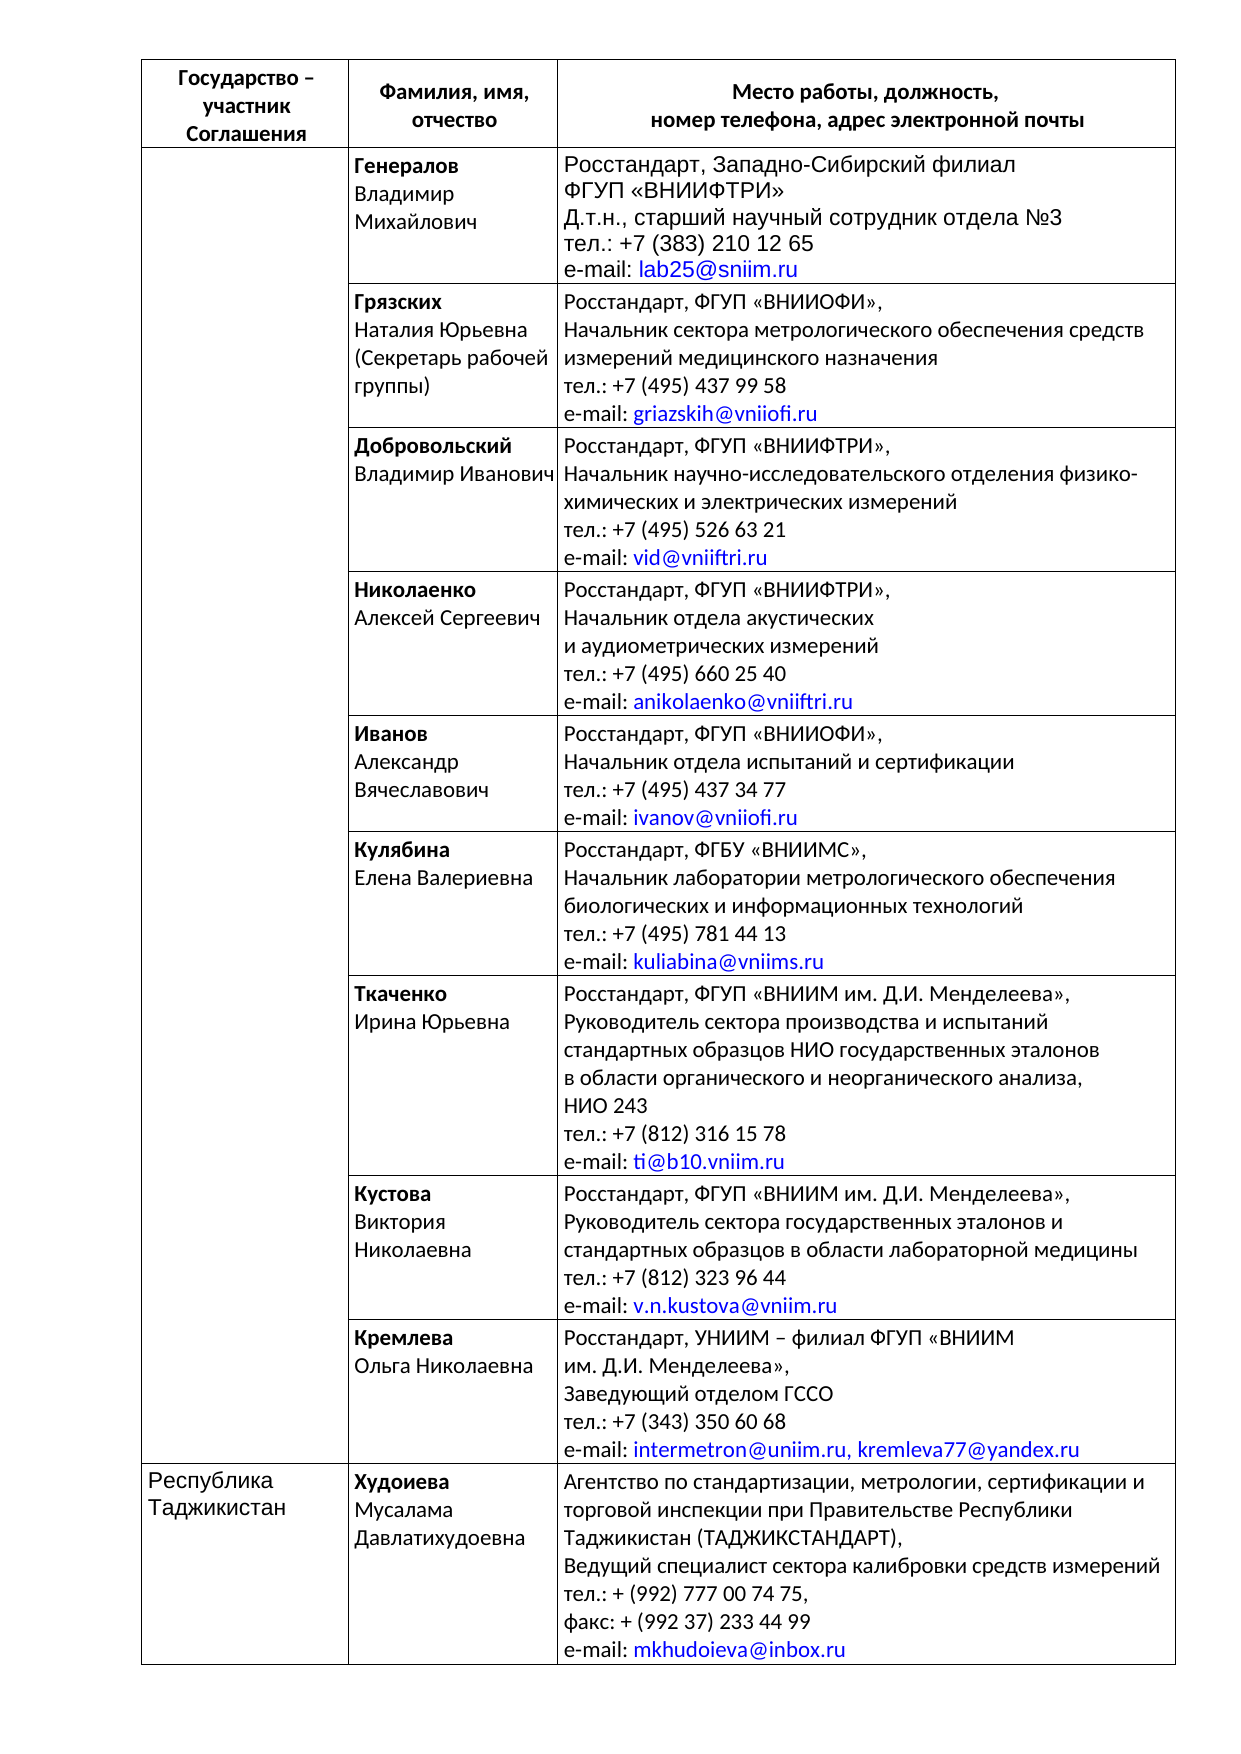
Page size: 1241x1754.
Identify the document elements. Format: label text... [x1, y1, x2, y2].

table_cell Худоиева Мусалама Давлатихудоевна [349, 1464, 557, 1663]
table_cell Грязских Наталия Юрьевна (Секретарь рабочей группы) [349, 284, 557, 427]
table_header Фамилия, имя, отчество [349, 60, 557, 147]
table_cell Республика Таджикистан [142, 1464, 348, 1663]
table_cell Росстандарт, УНИИМ – филиал ФГУП «ВНИИМ им. Д.И. Менделеева», Заведующий отделом ГССО тел.: +7 (343) 350 60 68 e-mail: intermetron@uniim.ru, kremleva77@yandex.ru [558, 1320, 1175, 1463]
table_cell Добровольский Владимир Иванович [349, 428, 557, 571]
table_cell Ткаченко Ирина Юрьевна [349, 976, 557, 1175]
table_cell Росстандарт, ФГУП «ВНИИФТРИ», Начальник научно-исследовательского отделения физико-химических и электрических измерений тел.: +7 (495) 526 63 21 e-mail: vid@vniiftri.ru [558, 428, 1175, 571]
table_cell Росстандарт, ФГУП «ВНИИФТРИ», Начальник отдела акустических и аудиометрических измерений тел.: +7 (495) 660 25 40 e-mail: anikolaenko@vniiftri.ru [558, 572, 1175, 715]
table_cell Генералов Владимир Михайлович [349, 148, 557, 283]
table_cell Росстандарт, ФГУП «ВНИИМ им. Д.И. Менделеева», Руководитель сектора производства и испытаний стандартных образцов НИО государственных эталонов в области органического и неорганического анализа, НИО 243 тел.: +7 (812) 316 15 78 e-mail: ti@b10.vniim.ru [558, 976, 1175, 1175]
table_cell Росстандарт, ФГУП «ВНИИОФИ», Начальник отдела испытаний и сертификации тел.: +7 (495) 437 34 77 e-mail: ivanov@vniiofi.ru [558, 716, 1175, 831]
table_cell Иванов Александр Вячеславович [349, 716, 557, 831]
table_cell Росстандарт, ФГБУ «ВНИИМС», Начальник лаборатории метрологического обеспечения биологических и информационных технологий тел.: +7 (495) 781 44 13 e-mail: kuliabina@vniims.ru [558, 832, 1175, 975]
table_cell Росстандарт, Западно-Сибирский филиал ФГУП «ВНИИФТРИ» Д.т.н., старший научный сотрудник отдела №3 тел.: +7 (383) 210 12 65 e-mail: lab25@sniim.ru [558, 148, 1175, 283]
table_cell Росстандарт, ФГУП «ВНИИМ им. Д.И. Менделеева», Руководитель сектора государственных эталонов и стандартных образцов в области лабораторной медицины тел.: +7 (812) 323 96 44 e-mail: v.n.kustova@vniim.ru [558, 1176, 1175, 1319]
table_header Место работы, должность, номер телефона, адрес электронной почты [558, 60, 1175, 147]
table_cell Кулябина Елена Валериевна [349, 832, 557, 975]
table_cell Кустова Виктория Николаевна [349, 1176, 557, 1319]
table_cell Кремлева Ольга Николаевна [349, 1320, 557, 1463]
table_header Государство – участник Соглашения [142, 60, 348, 147]
table_cell Агентство по стандартизации, метрологии, сертификации и торговой инспекции при Правительстве Республики Таджикистан (ТАДЖИКСТАНДАРТ), Ведущий специалист сектора калибровки средств измерений тел.: + (992) 777 00 74 75, факс: + (992 37) 233 44 99 е-mail: mkhudoieva@inbox.ru [558, 1464, 1175, 1663]
table_cell Росстандарт, ФГУП «ВНИИОФИ», Начальник сектора метрологического обеспечения средств измерений медицинского назначения тел.: +7 (495) 437 99 58 e-mail: griazskih@vniiofi.ru [558, 284, 1175, 427]
table_cell Николаенко Алексей Сергеевич [349, 572, 557, 715]
